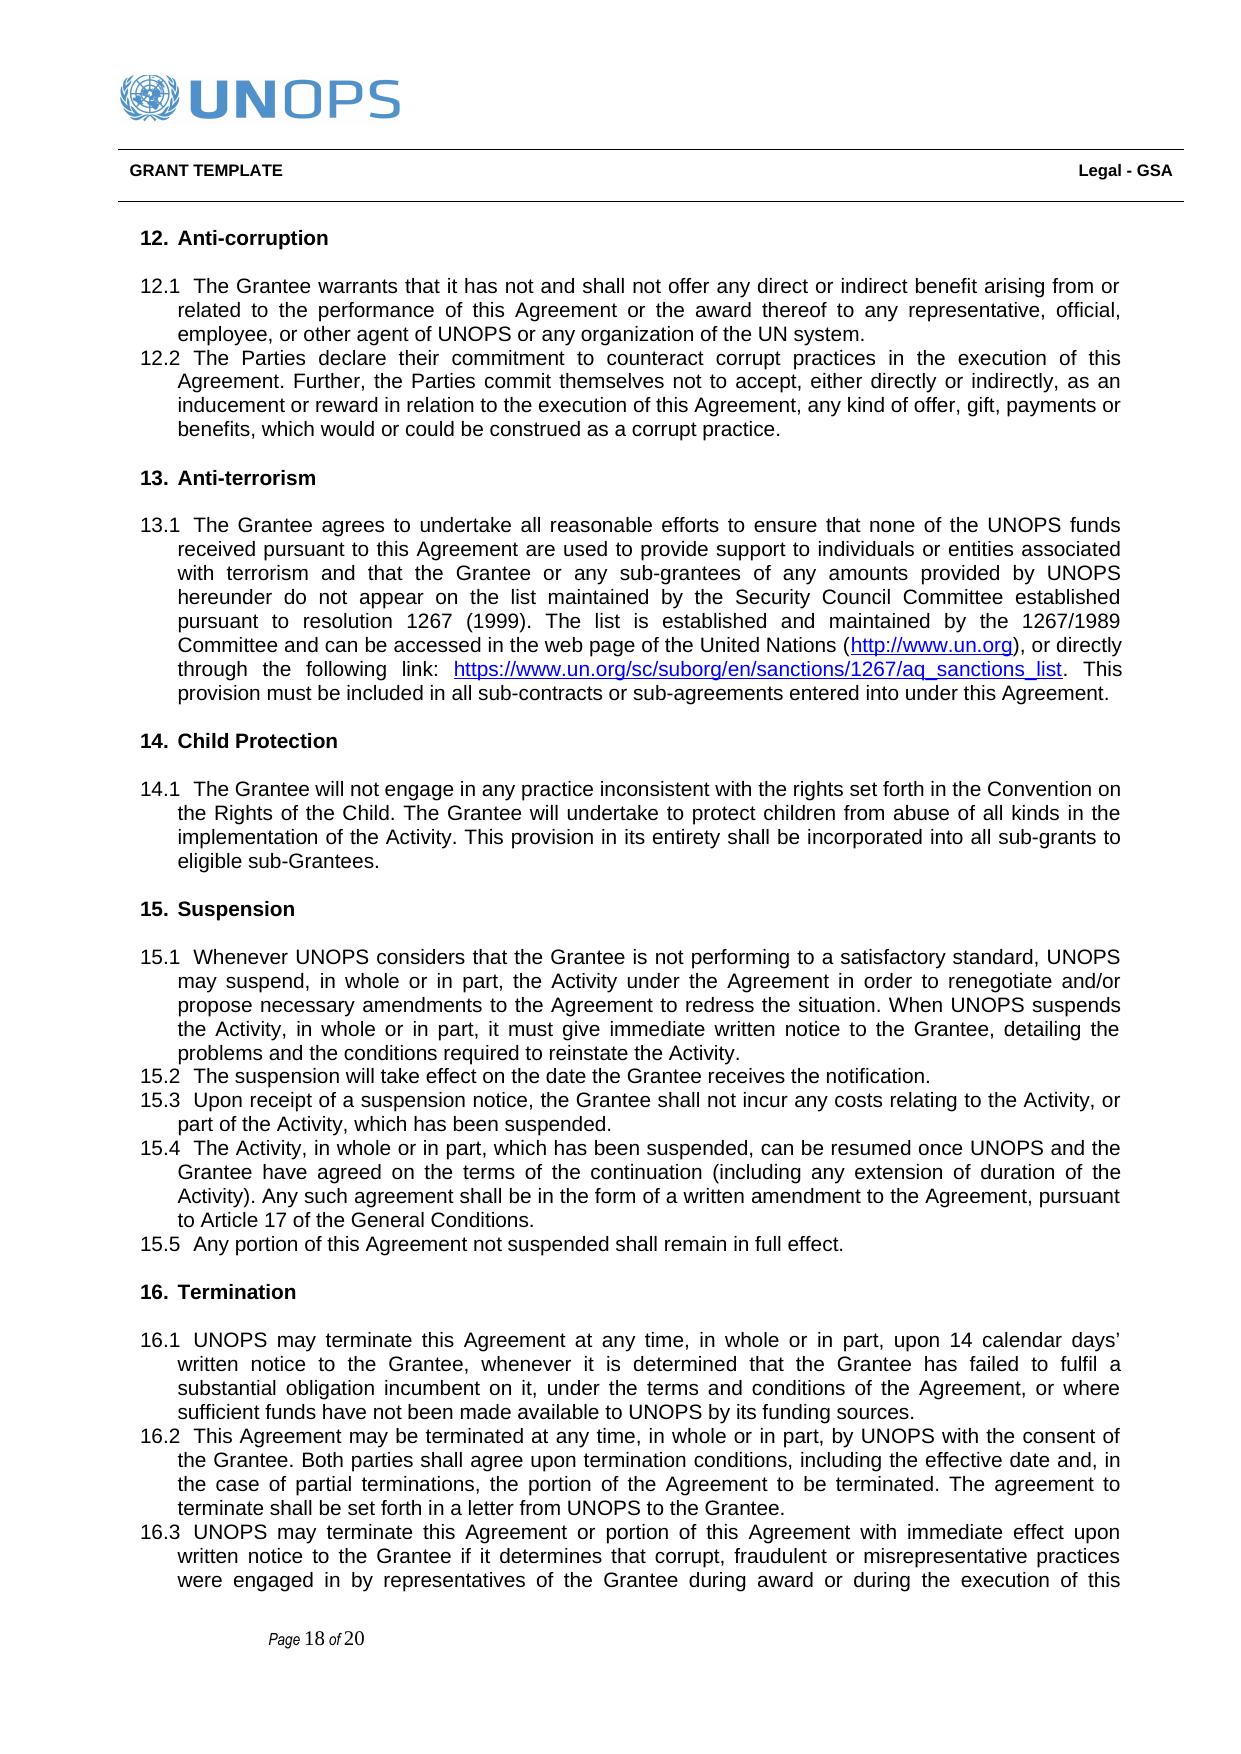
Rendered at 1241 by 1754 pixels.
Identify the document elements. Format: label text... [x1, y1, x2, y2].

list This Agreement may be terminated at any time, in whole or in part, by UNOPS with the consent of the Grantee. Both parties shall agree upon termination conditions, including the effective date and, in the case of partial terminations, the portion of the Agreement to be terminated. The agreement to terminate shall be set forth in a letter from UNOPS to the Grantee. [140, 1424, 1122, 1519]
list The Parties declare their commitment to counteract corrupt practices in the execution of this Agreement. Further, the Parties commit themselves not to accept, either directly or indirectly, as an inducement or reward in relation to the execution of this Agreement, any kind of offer, gift, payments or benefits, which would or could be construed as a corrupt practice. [140, 345, 1122, 441]
list Whenever UNOPS considers that the Grantee is not performing to a satisfactory standard, UNOPS may suspend, in whole or in part, the Activity under the Agreement in order to renegotiate and/or propose necessary amendments to the Agreement to redress the situation. When UNOPS suspends the Activity, in whole or in part, it must give immediate written notice to the Grantee, detailing the problems and the conditions required to reinstate the Activity. [140, 944, 1122, 1064]
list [140, 1519, 1122, 1591]
list Anti-terrorism [140, 465, 1122, 489]
list Anti-corruption [140, 226, 1122, 249]
picture [118, 75, 400, 125]
list The Grantee will not engage in any practice inconsistent with the rights set forth in the Convention on the Rights of the Child. The Grantee will undertake to protect children from abuse of all kinds in the implementation of the Activity. This provision in its entirety shall be incorporated into all sub-grants to eligible sub-Grantees. [140, 777, 1122, 873]
list The suspension will take effect on the date the Grantee receives the notification. [140, 1064, 1122, 1088]
list UNOPS may terminate this Agreement at any time, in whole or in part, upon 14 calendar days’ written notice to the Grantee, whenever it is determined that the Grantee has failed to fulfil a substantial obligation incumbent on it, under the terms and conditions of the Agreement, or where sufficient funds have not been made available to UNOPS by its funding sources. [140, 1328, 1122, 1424]
list The Activity, in whole or in part, which has been suspended, can be resumed once UNOPS and the Grantee have agreed on the terms of the continuation (including any extension of duration of the Activity). Any such agreement shall be in the form of a written amendment to the Agreement, pursuant to Article 17 of the General Conditions. [140, 1136, 1122, 1232]
list Suspension [140, 897, 1122, 921]
list Child Protection [140, 729, 1122, 753]
list Termination [140, 1280, 1122, 1304]
list Upon receipt of a suspension notice, the Grantee shall not incur any costs relating to the Activity, or part of the Activity, which has been suspended. [140, 1088, 1122, 1136]
list Any portion of this Agreement not suspended shall remain in full effect. [140, 1232, 1122, 1256]
list The Grantee warrants that it has not and shall not offer any direct or indirect benefit arising from or related to the performance of this Agreement or the award thereof to any representative, official, employee, or other agent of UNOPS or any organization of the UN system. [140, 273, 1122, 345]
list The Grantee agrees to undertake all reasonable efforts to ensure that none of the UNOPS funds received pursuant to this Agreement are used to provide support to individuals or entities associated with terrorism and that the Grantee or any sub-grantees of any amounts provided by UNOPS hereunder do not appear on the list maintained by the Security Council Committee established pursuant to resolution 1267 (1999). The list is established and maintained by the 1267/1989 Committee and can be accessed in the web page of the United Nations (http://www.un.org), or directly through the following link: https://www.un.org/sc/suborg/en/sanctions/1267/aq_sanctions_list. This provision must be included in all sub-contracts or sub-agreements entered into under this Agreement. [140, 513, 1122, 705]
